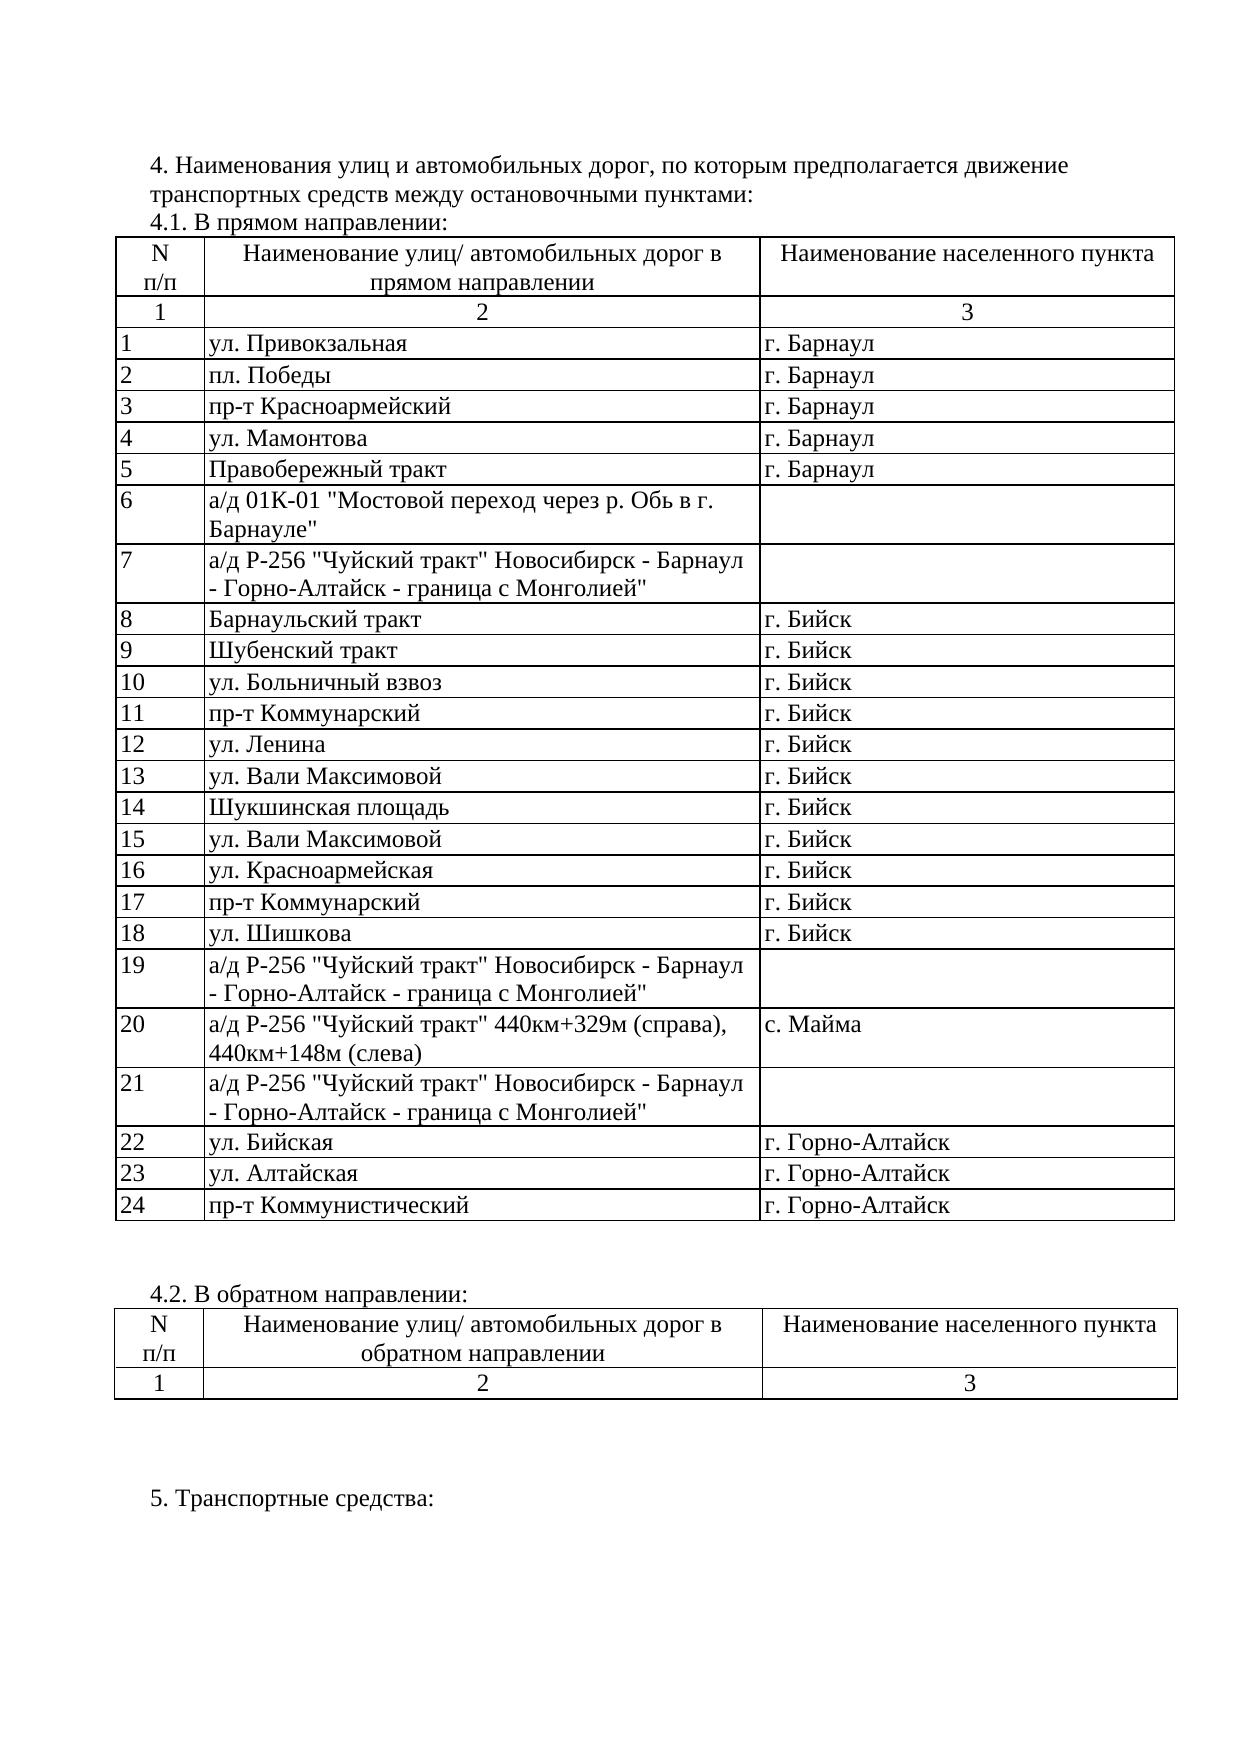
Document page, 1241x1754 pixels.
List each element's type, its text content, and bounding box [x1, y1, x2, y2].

table_header N п/п [117, 238, 204, 295]
table_cell ул. Вали Максимовой [205, 761, 759, 791]
table_header N п/п [115, 1309, 203, 1367]
table_cell г. Бийск [761, 824, 1174, 854]
table_cell пр-т Коммунарский [205, 887, 759, 917]
table_cell г. Горно-Алтайск [761, 1127, 1174, 1157]
table_cell г. Бийск [761, 918, 1174, 948]
table_cell г. Бийск [761, 635, 1174, 665]
table_cell [761, 545, 1174, 602]
table_cell 1 [115, 1368, 203, 1398]
table_cell [761, 950, 1174, 1007]
table_cell 4 [117, 423, 204, 453]
table_cell 8 [117, 604, 204, 634]
table_cell 6 [117, 486, 204, 543]
table_cell 14 [117, 793, 204, 822]
table_cell 9 [117, 635, 204, 665]
table_cell 1 [117, 297, 204, 327]
table_cell г. Горно-Алтайск [761, 1158, 1174, 1188]
table_cell ул. Больничный взвоз [205, 667, 759, 697]
table_cell 3 [761, 297, 1174, 327]
table_cell 3 [117, 391, 204, 421]
table_cell [761, 1068, 1174, 1125]
table_cell 18 [117, 918, 204, 948]
table_cell 16 [117, 856, 204, 885]
table_cell г. Бийск [761, 698, 1174, 728]
table_cell 3 [763, 1367, 1177, 1398]
text 4.2. В обратном направлении: [150, 1279, 1090, 1308]
table_cell Шубенский тракт [205, 635, 759, 665]
table_cell ул. Алтайская [205, 1158, 759, 1188]
table_cell г. Барнаул [761, 423, 1174, 453]
table_cell 11 [117, 698, 204, 728]
table_cell а/д Р-256 "Чуйский тракт" Новосибирск - Барнаул - Горно-Алтайск - граница с Монголией" [205, 950, 759, 1007]
table_cell ул. Красноармейская [205, 856, 759, 885]
table_cell г. Горно-Алтайск [761, 1190, 1174, 1220]
table_cell ул. Мамонтова [205, 423, 759, 453]
table_cell с. Майма [761, 1009, 1174, 1066]
table_cell 22 [117, 1127, 204, 1157]
table_cell пл. Победы [205, 360, 759, 390]
table_cell 10 [117, 667, 204, 697]
table_cell пр-т Коммунарский [205, 698, 759, 728]
table_cell г. Бийск [761, 856, 1174, 885]
table_cell ул. Бийская [205, 1127, 759, 1157]
table_cell 20 [117, 1009, 204, 1066]
table_cell 13 [117, 761, 204, 791]
table_cell г. Бийск [761, 793, 1174, 822]
table_cell ул. Ленина [205, 730, 759, 759]
table_cell 1 [117, 328, 204, 358]
table_cell 2 [204, 1368, 762, 1398]
table_cell 5 [117, 454, 204, 484]
table_cell г. Барнаул [761, 454, 1174, 484]
table_cell ул. Привокзальная [205, 328, 759, 358]
table_cell г. Бийск [761, 667, 1174, 697]
table_cell 17 [117, 887, 204, 917]
text 4.1. В прямом направлении: [150, 207, 1090, 236]
text 5. Транспортные средства: [150, 1483, 1090, 1512]
table_cell г. Бийск [761, 887, 1174, 917]
table_cell 19 [117, 950, 204, 1007]
table_cell г. Бийск [761, 730, 1174, 759]
table_cell Барнаульский тракт [205, 604, 759, 634]
table_cell 2 [205, 297, 759, 327]
table_cell а/д Р-256 "Чуйский тракт" 440км+329м (справа), 440км+148м (слева) [205, 1009, 759, 1066]
table_cell пр-т Коммунистический [205, 1190, 759, 1220]
table_cell [761, 486, 1174, 543]
table_cell а/д 01К-01 "Мостовой переход через р. Обь в г. Барнауле" [205, 486, 759, 543]
table_cell 21 [117, 1068, 204, 1125]
table_cell 24 [117, 1190, 204, 1220]
table_cell Шукшинская площадь [205, 793, 759, 822]
table_cell пр-т Красноармейский [205, 391, 759, 421]
table_cell 23 [117, 1158, 204, 1188]
table_cell г. Барнаул [761, 391, 1174, 421]
table_cell 7 [117, 545, 204, 602]
text 4. Наименования улиц и автомобильных дорог, по которым предполагается движение транспортных средств между остановочными пунктами: [150, 150, 1090, 207]
table_header Наименование улиц/ автомобильных дорог в прямом направлении [205, 238, 759, 295]
table_cell а/д Р-256 "Чуйский тракт" Новосибирск - Барнаул - Горно-Алтайск - граница с Монголией" [205, 1068, 759, 1125]
table_cell 12 [117, 730, 204, 759]
table_cell 2 [117, 360, 204, 390]
table_cell ул. Шишкова [205, 918, 759, 948]
table_header Наименование улиц/ автомобильных дорог в обратном направлении [204, 1309, 762, 1367]
table_cell 15 [117, 824, 204, 854]
table_header Наименование населенного пункта [761, 238, 1174, 295]
table_cell а/д Р-256 "Чуйский тракт" Новосибирск - Барнаул - Горно-Алтайск - граница с Монголией" [205, 545, 759, 602]
table_cell г. Бийск [761, 761, 1174, 791]
table_cell г. Барнаул [761, 360, 1174, 390]
table_cell г. Барнаул [761, 328, 1174, 358]
table_cell г. Бийск [761, 604, 1174, 634]
table_cell ул. Вали Максимовой [205, 824, 759, 854]
table_header Наименование населенного пункта [763, 1309, 1177, 1367]
table_cell Правобережный тракт [205, 454, 759, 484]
